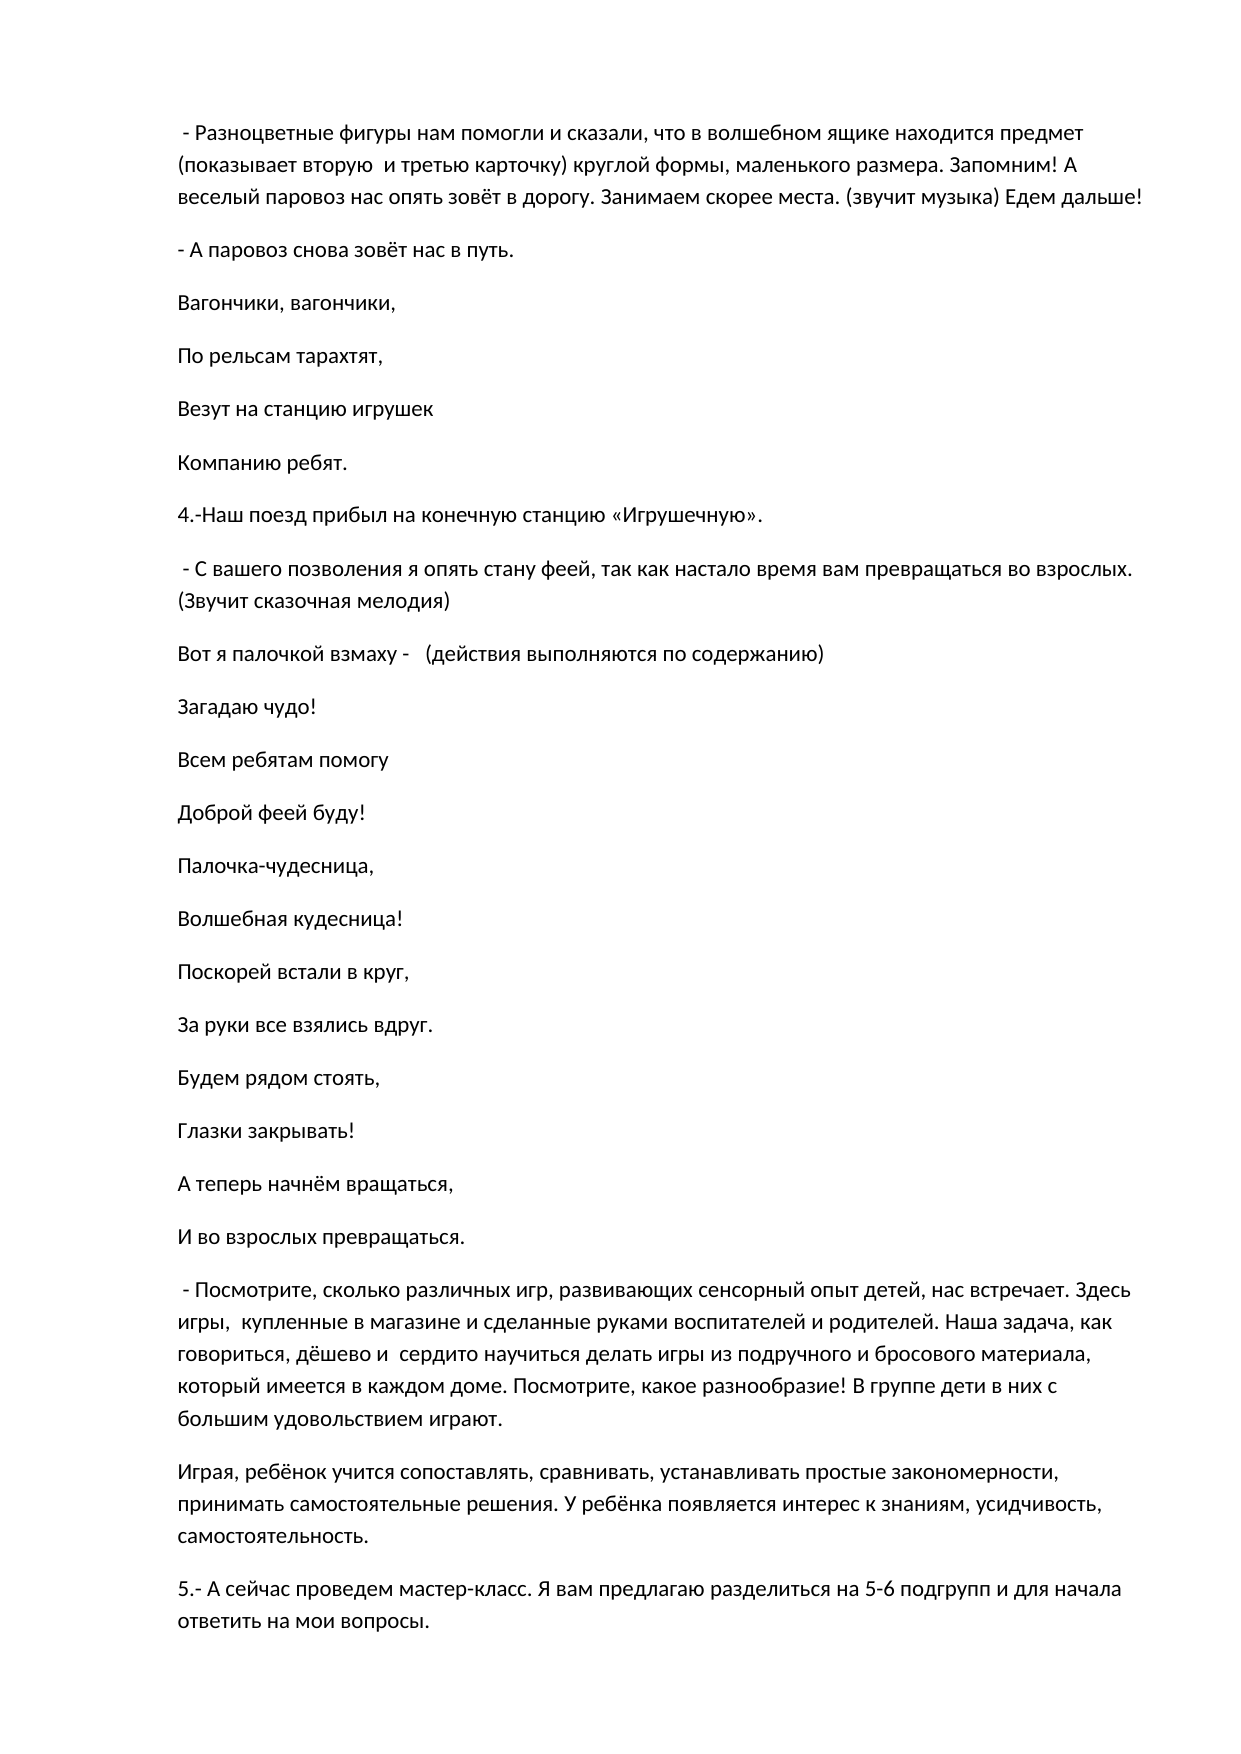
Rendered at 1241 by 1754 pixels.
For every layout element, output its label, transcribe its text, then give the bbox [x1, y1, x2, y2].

text - Разноцветные фигуры нам помогли и сказали, что в волшебном ящике находится предмет (показывает вторую и третью карточку) круглой формы, маленького размера. Запомним! А веселый паровоз нас опять зовёт в дорогу. Занимаем скорее места. (звучит музыка) Едем дальше! [177, 118, 1152, 211]
text Играя, ребёнок учится сопоставлять, сравнивать, устанавливать простые закономерности, принимать самостоятельные решения. У ребёнка появляется интерес к знаниям, усидчивость, самостоятельность. [177, 1457, 1152, 1549]
text Вот я палочкой взмаху - (действия выполняются по содержанию) [177, 639, 1152, 667]
text Волшебная кудесница! [177, 904, 1152, 932]
text Компанию ребят. [177, 448, 1152, 476]
text 5.- А сейчас проведем мастер-класс. Я вам предлагаю разделиться на 5-6 подгрупп и для начала ответить на мои вопросы. [177, 1574, 1152, 1634]
text А теперь начнём вращаться, [177, 1169, 1152, 1197]
text - Посмотрите, сколько различных игр, развивающих сенсорный опыт детей, нас встречает. Здесь игры, купленные в магазине и сделанные руками воспитателей и родителей. Наша задача, как говориться, дёшево и сердито научиться делать игры из подручного и бросового материала, который имеется в каждом доме. Посмотрите, какое разнообразие! В группе дети в них с большим удовольствием играют. [177, 1275, 1152, 1432]
text Палочка-чудесница, [177, 851, 1152, 879]
text - С вашего позволения я опять стану феей, так как настало время вам превращаться во взрослых. (Звучит сказочная мелодия) [177, 554, 1152, 614]
text И во взрослых превращаться. [177, 1222, 1152, 1250]
text Будем рядом стоять, [177, 1063, 1152, 1091]
text Глазки закрывать! [177, 1116, 1152, 1144]
text Всем ребятам помогу [177, 745, 1152, 773]
text - А паровоз снова зовёт нас в путь. [177, 236, 1152, 263]
text За руки все взялись вдруг. [177, 1010, 1152, 1038]
text Поскорей встали в круг, [177, 957, 1152, 985]
text 4.-Наш поезд прибыл на конечную станцию «Игрушечную». [177, 501, 1152, 529]
text Везут на станцию игрушек [177, 394, 1152, 423]
text Вагончики, вагончики, [177, 288, 1152, 317]
text По рельсам тарахтят, [177, 342, 1152, 369]
text Доброй феей буду! [177, 798, 1152, 826]
text Загадаю чудо! [177, 692, 1152, 720]
